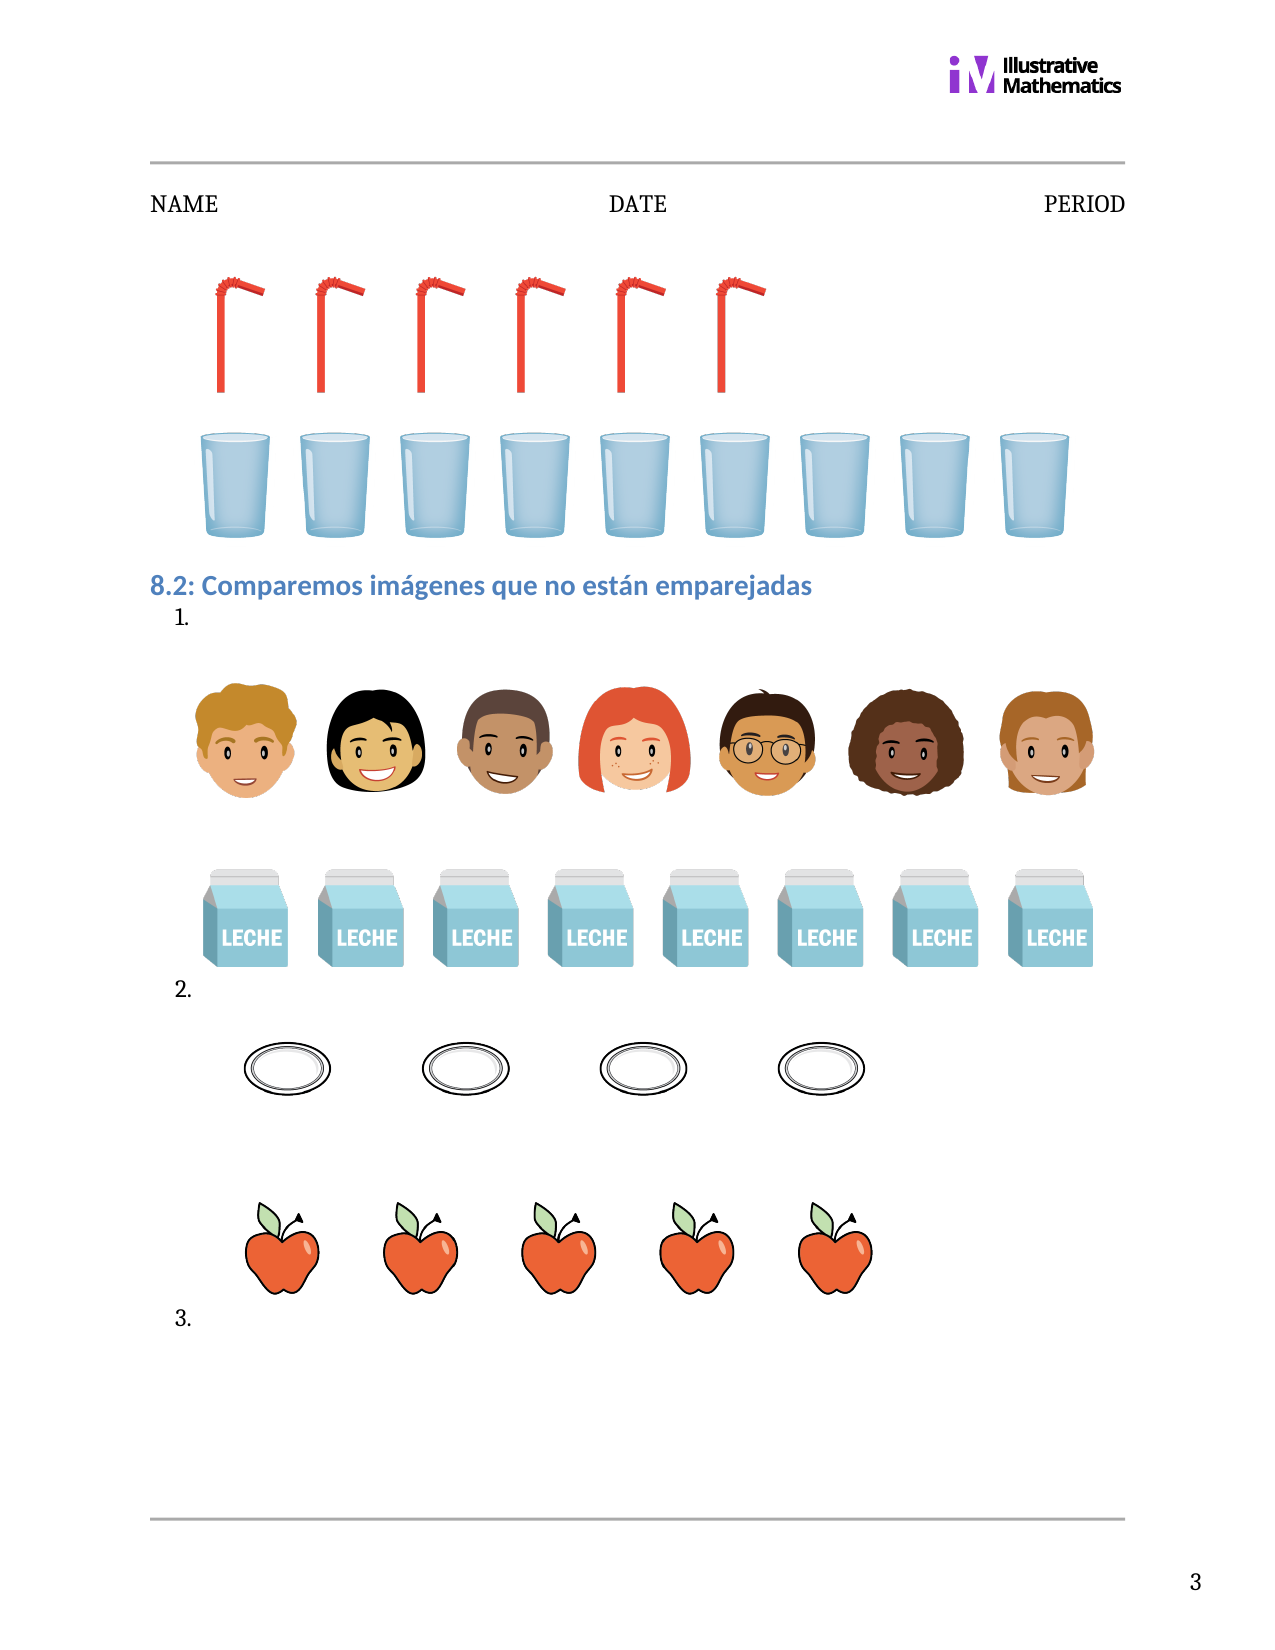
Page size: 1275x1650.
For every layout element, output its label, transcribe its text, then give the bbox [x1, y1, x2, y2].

picture [193, 681, 1098, 971]
picture [193, 276, 1079, 547]
picture [949, 55, 1121, 93]
subtitle 8.2: Comparemos imágenes que no están emparejadas [150, 567, 1125, 603]
picture [243, 1024, 873, 1295]
